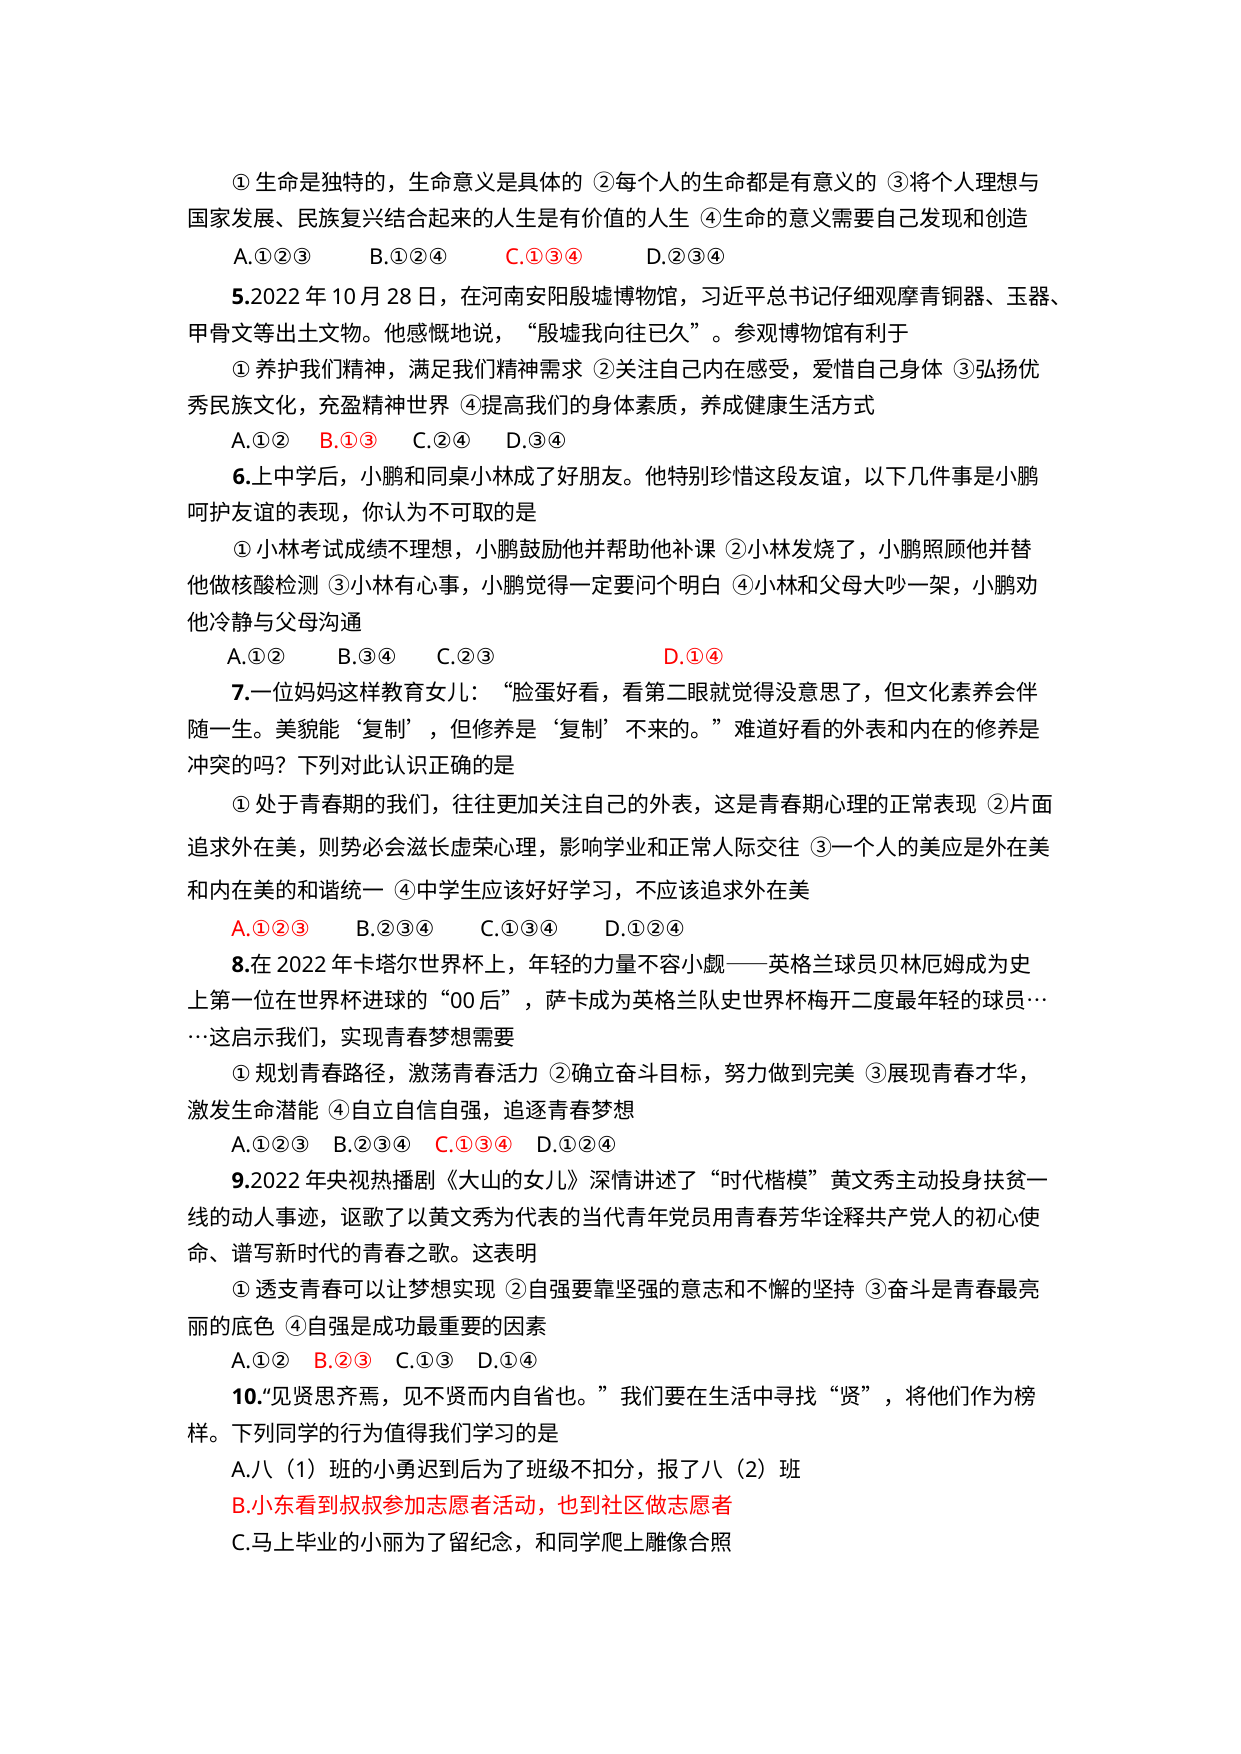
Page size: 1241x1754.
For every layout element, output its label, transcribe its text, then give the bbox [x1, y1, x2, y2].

text A.①②③ B.②③④ C.①③④ D.①②④ [187, 913, 1053, 942]
text C.马上毕业的小丽为了留纪念，和同学爬上雕像合照 [187, 1525, 1053, 1557]
text B.小东看到叔叔参加志愿者活动，也到社区做志愿者 [187, 1488, 1053, 1520]
text ①小林考试成绩不理想，小鹏鼓励他并帮助他补课 ②小林发烧了，小鹏照顾他并替他做核酸检测 ③小林有心事，小鹏觉得一定要问个明白 ④小林和父母大吵一架，小鹏劝他冷静与父母沟通 [187, 532, 1053, 636]
text ①养护我们精神，满足我们精神需求 ②关注自己内在感受，爱惜自己身体 ③弘扬优秀民族文化，充盈精神世界 ④提高我们的身体素质，养成健康生活方式 [187, 352, 1053, 420]
text A.①② B.③④ C.②③ D.①④ [187, 641, 1053, 671]
text 6.上中学后，小鹏和同桌小林成了好朋友。他特别珍惜这段友谊，以下几件事是小鹏呵护友谊的表现，你认为不可取的是 [187, 459, 1053, 527]
text 7.一位妈妈这样教育女儿：“脸蛋好看，看第二眼就觉得没意思了，但文化素养会伴随一生。美貌能‘复制’，但修养是‘复制’不来的。”难道好看的外表和内在的修养是冲突的吗？下列对此认识正确的是 [187, 675, 1053, 779]
text ①生命是独特的，生命意义是具体的 ②每个人的生命都是有意义的 ③将个人理想与国家发展、民族复兴结合起来的人生是有价值的人生 ④生命的意义需要自己发现和创造 [187, 164, 1053, 233]
text 8.在2022年卡塔尔世界杯上，年轻的力量不容小觑——英格兰球员贝林厄姆成为史上第一位在世界杯进球的“00后”，萨卡成为英格兰队史世界杯梅开二度最年轻的球员……这启示我们，实现青春梦想需要 [187, 947, 1053, 1051]
text A.①②③ B.②③④ C.①③④ D.①②④ [187, 1129, 1053, 1159]
text A.八（1）班的小勇迟到后为了班级不扣分，报了八（2）班 [187, 1452, 1053, 1484]
text ①规划青春路径，激荡青春活力 ②确立奋斗目标，努力做到完美 ③展现青春才华，激发生命潜能 ④自立自信自强，追逐青春梦想 [187, 1056, 1053, 1124]
text A.①② B.①③ C.②④ D.③④ [187, 425, 1053, 454]
text ①透支青春可以让梦想实现 ②自强要靠坚强的意志和不懈的坚持 ③奋斗是青春最亮丽的底色 ④自强是成功最重要的因素 [187, 1272, 1053, 1340]
text 9.2022年央视热播剧《大山的女儿》深情讲述了“时代楷模”黄文秀主动投身扶贫一线的动人事迹，讴歌了以黄文秀为代表的当代青年党员用青春芳华诠释共产党人的初心使命、谱写新时代的青春之歌。这表明 [187, 1163, 1053, 1268]
text 10.“见贤思齐焉，见不贤而内自省也。”我们要在生活中寻找“贤”，将他们作为榜样。下列同学的行为值得我们学习的是 [187, 1379, 1053, 1447]
text 5.2022年10月28日，在河南安阳殷墟博物馆，习近平总书记仔细观摩青铜器、玉器、甲骨文等出土文物。他感慨地说，“殷墟我向往已久”。参观博物馆有利于 [187, 279, 1053, 347]
text ①处于青春期的我们，往往更加关注自己的外表，这是青春期心理的正常表现 ②片面追求外在美，则势必会滋长虚荣心理，影响学业和正常人际交往 ③一个人的美应是外在美和内在美的和谐统一 ④中学生应该好好学习，不应该追求外在美 [187, 784, 1053, 908]
text A.①②③ B.①②④ C.①③④ D.②③④ [187, 237, 1053, 275]
text A.①② B.②③ C.①③ D.①④ [187, 1345, 1053, 1375]
